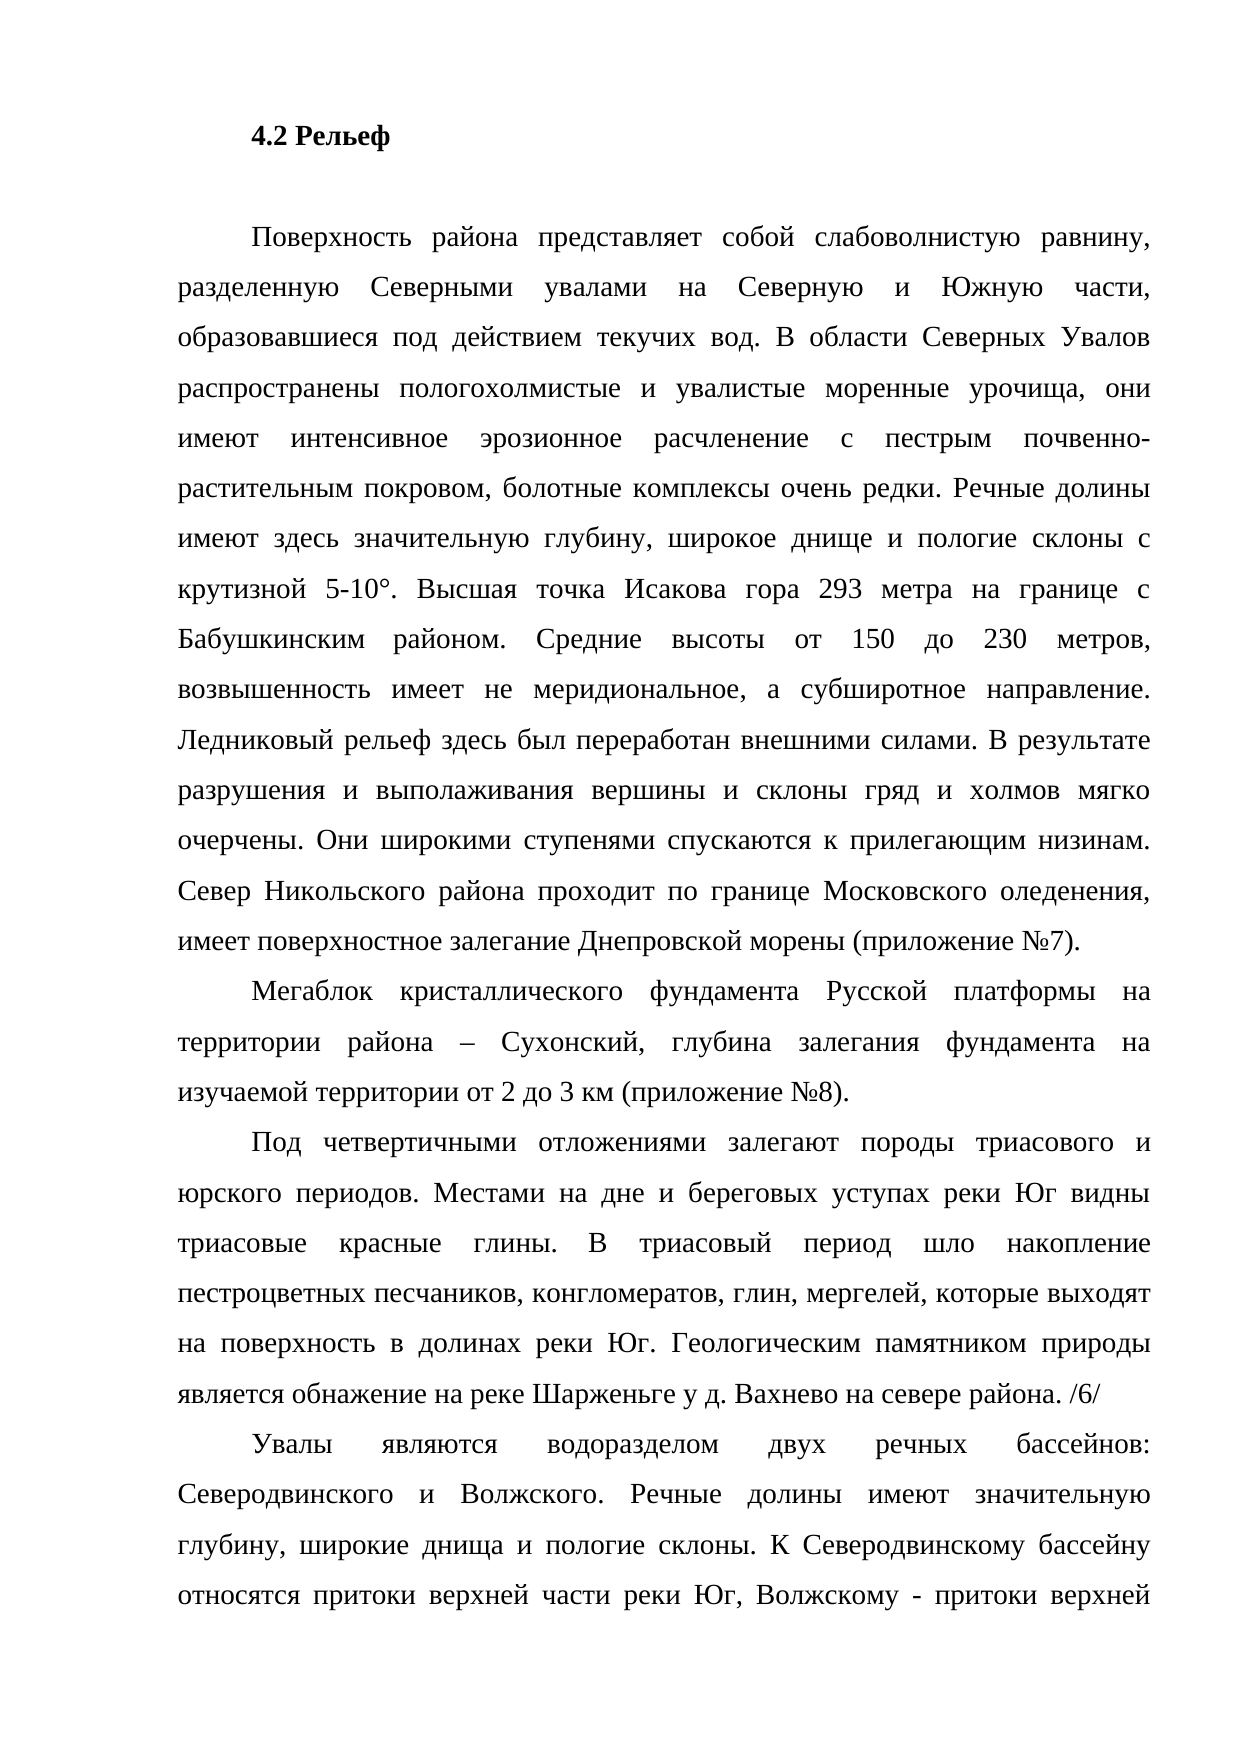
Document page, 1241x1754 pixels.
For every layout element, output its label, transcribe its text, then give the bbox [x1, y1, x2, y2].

text 4.2 Рельеф [177, 118, 1152, 152]
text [177, 1426, 1152, 1611]
text Поверхность района представляет собой слабоволнистую равнину, разделенную Северными увалами на Северную и Южную части, образовавшиеся под действием текучих вод. В области Северных Увалов распространены пологохолмистые и увалистые моренные урочища, они имеют интенсивное эрозионное расчленение с пестрым почвенно-растительным покровом, болотные комплексы очень редки. Речные долины имеют здесь значительную глубину, широкое днище и пологие склоны с крутизной 5-10°. Высшая точка Исакова гора на границе с Бабушкинским районом. Средние высоты от 150 до , возвышенность имеет не меридиональное, а субширотное направление. Ледниковый рельеф здесь был переработан внешними силами. В результате разрушения и выполаживания вершины и склоны гряд и холмов мягко очерчены. Они широкими ступенями спускаются к прилегающим низинам. Север Никольского района проходит по границе Московского оледенения, имеет поверхностное залегание Днепровской морены (приложение №7). [177, 219, 1152, 957]
text Под четвертичными отложениями залегают породы триасового и юрского периодов. Местами на дне и береговых уступах реки Юг видны триасовые красные глины. В триасовый период шло накопление пестроцветных песчаников, конгломератов, глин, мергелей, которые выходят на поверхность в долинах реки Юг. Геологическим памятником природы является обнажение на реке Шарженьге у д. Вахнево на севере района. /6/ [177, 1124, 1152, 1409]
text Мегаблок кристаллического фундамента Русской платформы на территории района – Сухонский, глубина залегания фундамента на изучаемой территории от 2 до (приложение №8). [177, 973, 1152, 1108]
